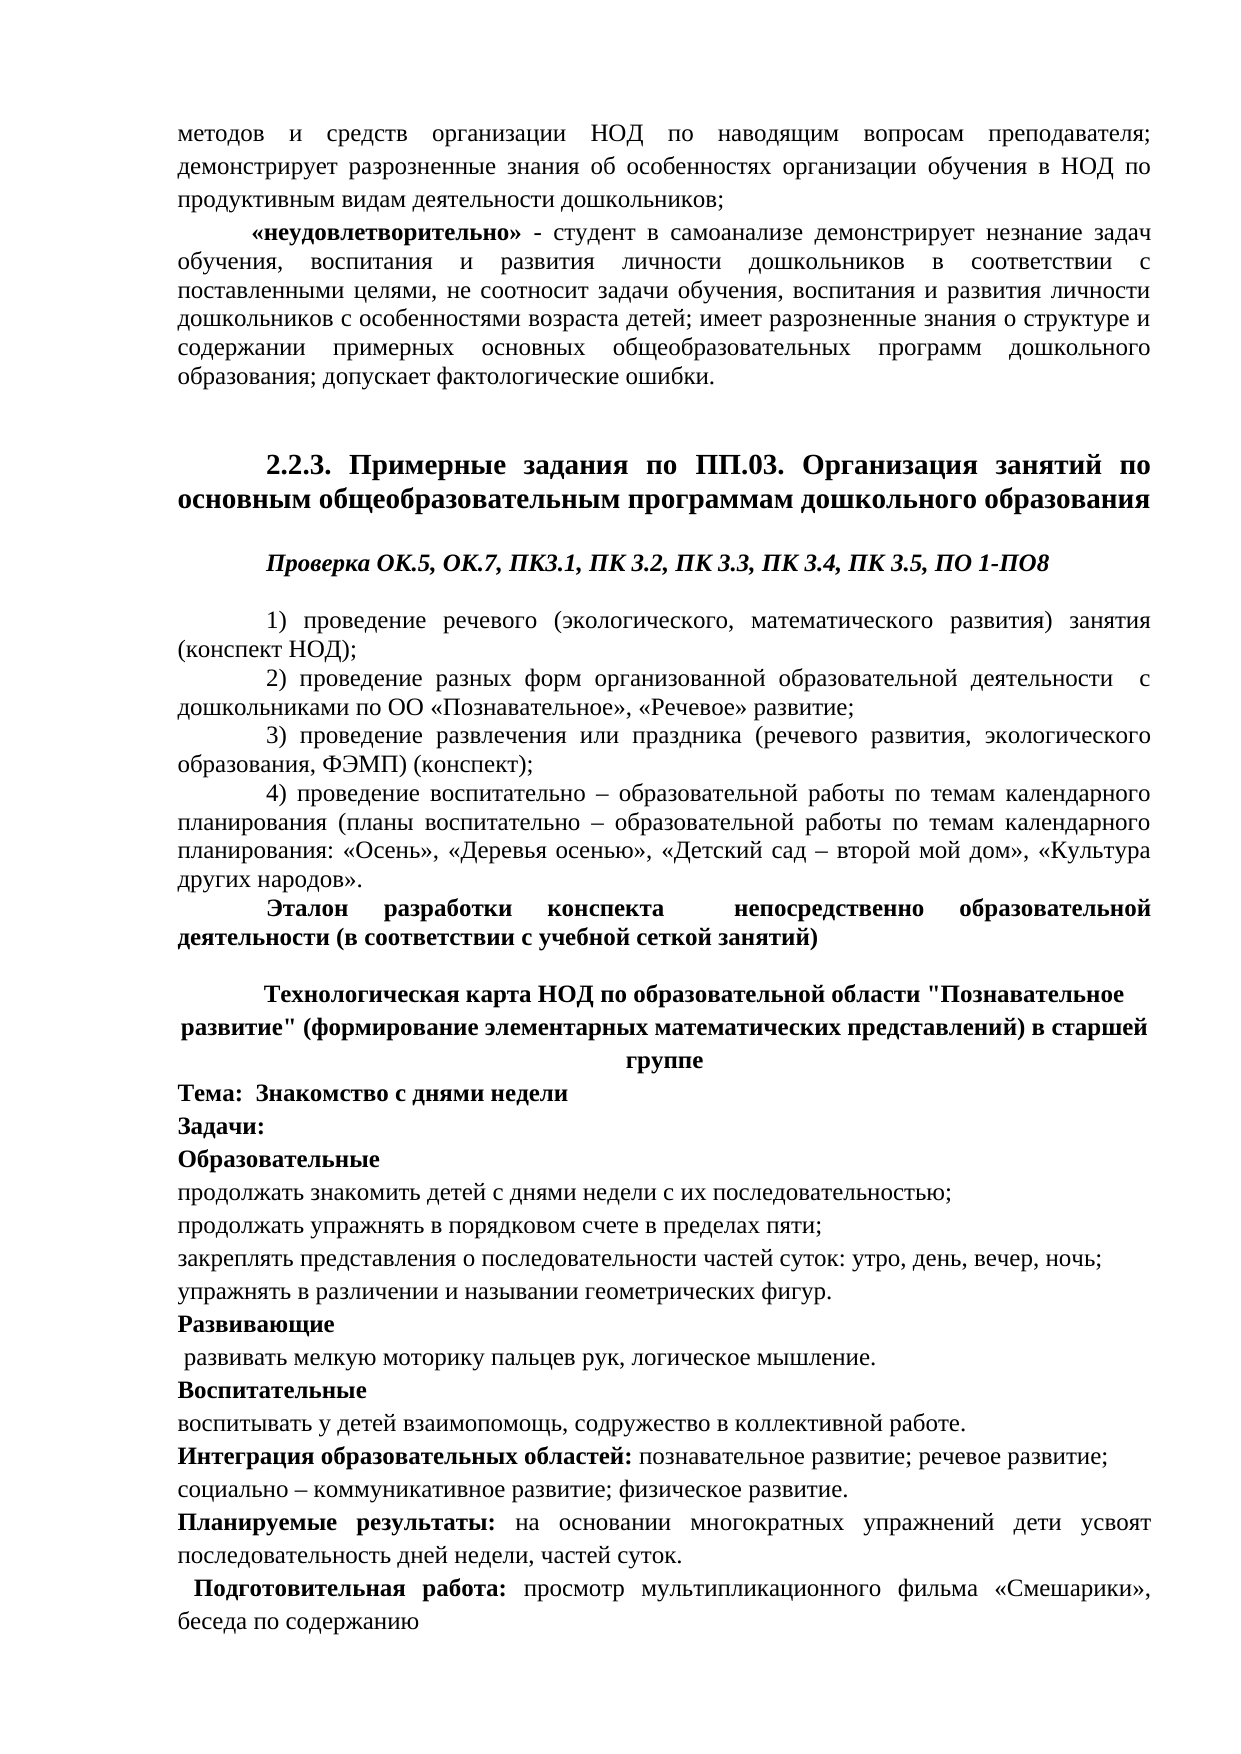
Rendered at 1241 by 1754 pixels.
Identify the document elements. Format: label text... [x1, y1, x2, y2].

text Образовательные [177, 1144, 1152, 1173]
text «неудовлетворительно» - студент в самоанализе демонстрирует незнание задач обучения, воспитания и развития личности дошкольников в соответствии с поставленными целями, не соотносит задачи обучения, воспитания и развития личности дошкольников с особенностями возраста детей; имеет разрозненные знания о структуре и содержании примерных основных общеобразовательных программ дошкольного образования; допускает фактологические ошибки. [177, 217, 1152, 390]
text 3) проведение развлечения или праздника (речевого развития, экологического образования, ФЭМП) (конспект); [177, 720, 1152, 778]
text продолжать упражнять в порядковом счете в пределах пяти; [177, 1210, 1152, 1239]
text Развивающие [177, 1309, 1152, 1338]
text социально – коммуникативное развитие; физическое развитие. [177, 1474, 1152, 1503]
text продолжать знакомить детей с днями недели с их последовательностью; [177, 1177, 1152, 1206]
text 1) проведение речевого (экологического, математического развития) занятия (конспект НОД); [177, 605, 1152, 663]
text Эталон разработки конспекта непосредственно образовательной деятельности (в соответствии с учебной сеткой занятий) [177, 893, 1152, 950]
text Воспитательные [177, 1375, 1152, 1404]
text Интеграция образовательных областей: познавательное развитие; речевое развитие; [177, 1441, 1152, 1470]
text Задачи: [177, 1111, 1152, 1140]
text развивать мелкую моторику пальцев рук, логическое мышление. [177, 1342, 1152, 1371]
text Подготовительная работа: просмотр мультипликационного фильма «Смешарики», беседа по содержанию [177, 1573, 1152, 1635]
text Технологическая карта НОД по образовательной области "Познавательное развитие" (формирование элементарных математических представлений) в старшей группе [177, 979, 1152, 1074]
text упражнять в различении и назывании геометрических фигур. [177, 1276, 1152, 1305]
text Тема: Знакомство с днями недели [177, 1078, 1152, 1107]
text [177, 118, 1152, 213]
text Планируемые результаты: на основании многократных упражнений дети усвоят последовательность дней недели, частей суток. [177, 1507, 1152, 1569]
text воспитывать у детей взаимопомощь, содружество в коллективной работе. [177, 1408, 1152, 1437]
text закреплять представления о последовательности частей суток: утро, день, вечер, ночь; [177, 1243, 1152, 1272]
text 2) проведение разных форм организованной образовательной деятельности с дошкольниками по ОО «Познавательное», «Речевое» развитие; [177, 663, 1152, 720]
text 2.2.3. Примерные задания по ПП.03. Организация занятий по основным общеобразовательным программам дошкольного образования [177, 447, 1152, 514]
text Проверка ОК.5, ОК.7, ПК3.1, ПК 3.2, ПК 3.3, ПК 3.4, ПК 3.5, ПО 1-ПО8 [177, 548, 1152, 577]
text 4) проведение воспитательно – образовательной работы по темам календарного планирования (планы воспитательно – образовательной работы по темам календарного планирования: «Осень», «Деревья осенью», «Детский сад – второй мой дом», «Культура других народов». [177, 778, 1152, 893]
